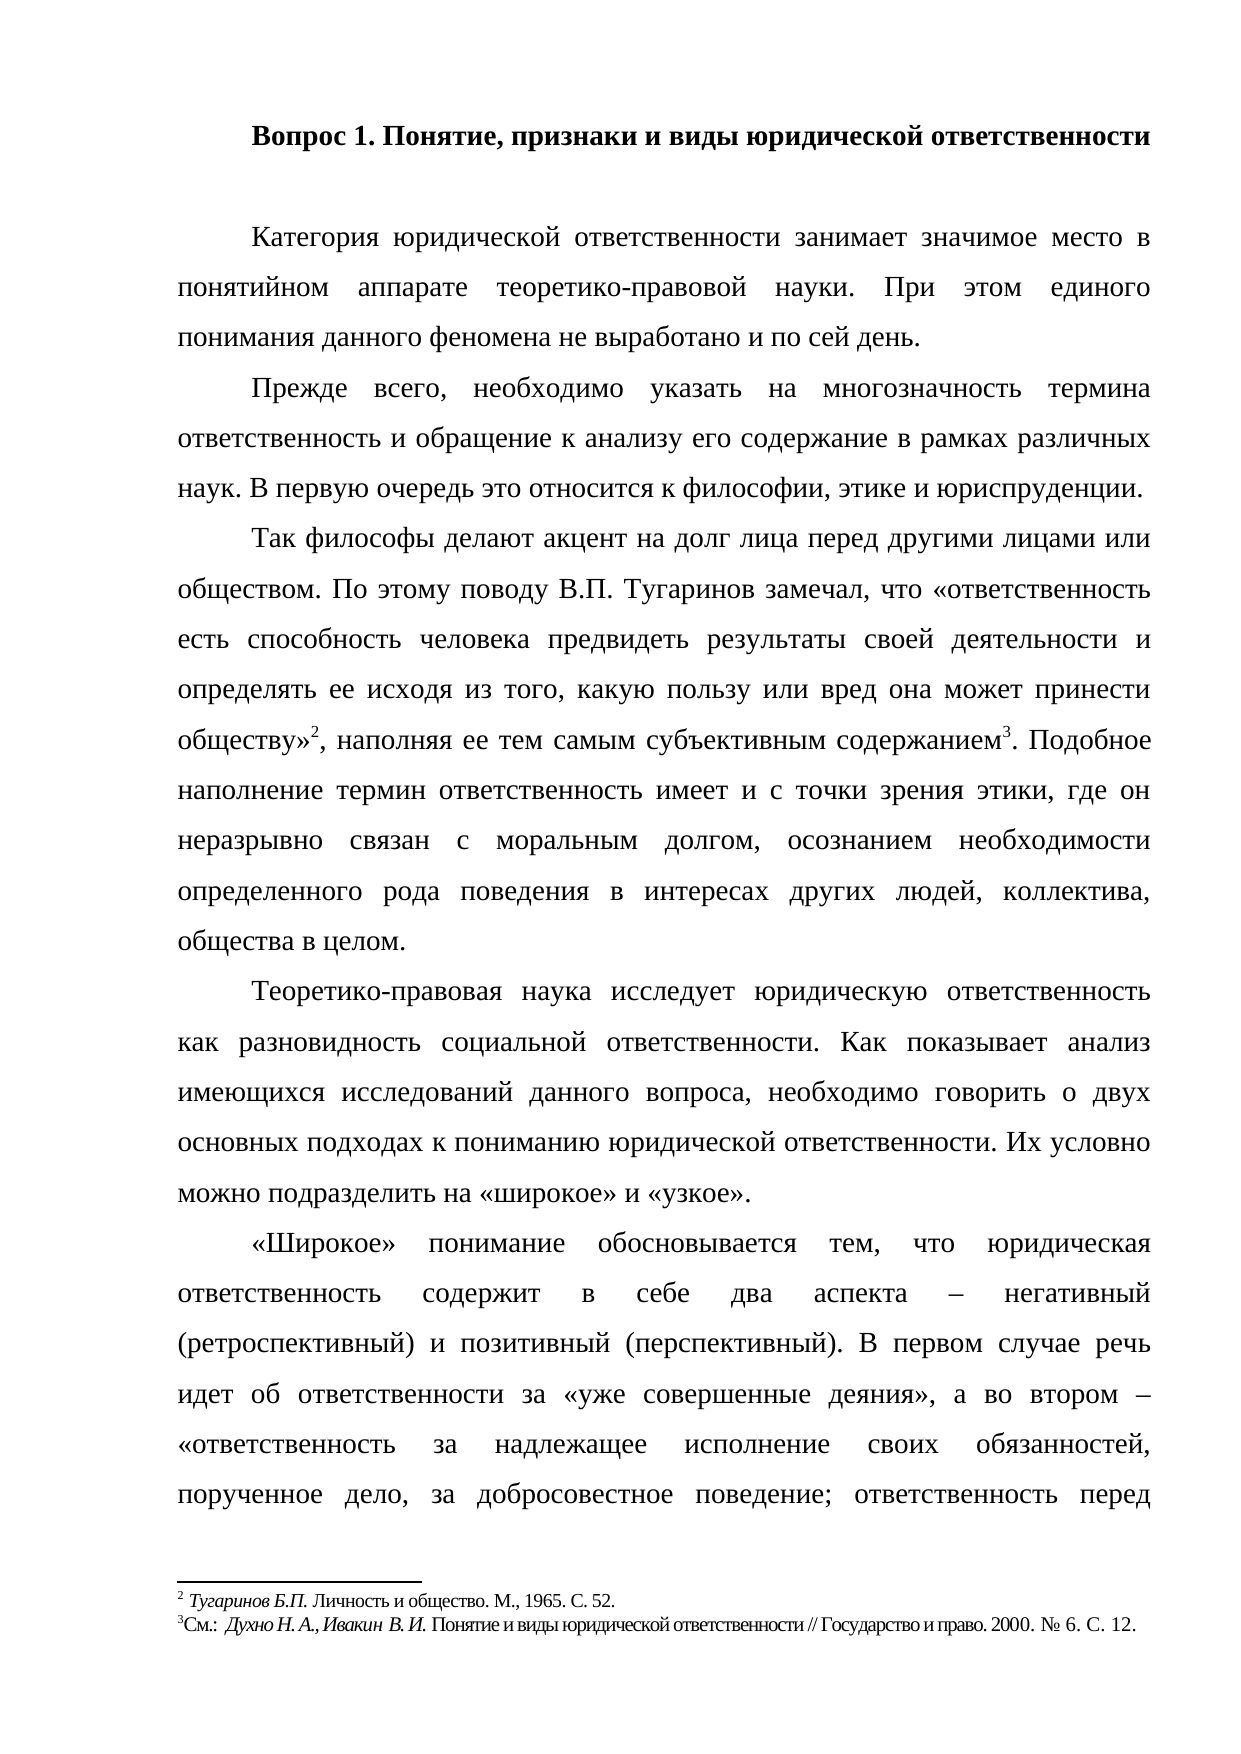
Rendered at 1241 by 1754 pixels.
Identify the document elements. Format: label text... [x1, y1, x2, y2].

text Категория юридической ответственности занимает значимое место в понятийном аппарате теоретико-правовой науки. При этом единого понимания данного феномена не выработано и по сей день. [177, 219, 1152, 353]
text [177, 1225, 1152, 1510]
text Так философы делают акцент на долг лица перед другими лицами или обществом. По этому поводу В.П. Тугаринов замечал, что «ответственность есть способность человека предвидеть результаты своей деятельности и определять ее исходя из того, какую пользу или вред она может принести обществу», наполняя ее тем самым субъективным содержанием. Подобное наполнение термин ответственность имеет и с точки зрения этики, где он неразрывно связан с моральным долгом, осознанием необходимости определенного рода поведения в интересах других людей, коллектива, общества в целом. [177, 521, 1152, 957]
text Вопрос 1. Понятие, признаки и виды юридической ответственности [177, 118, 1152, 152]
text Теоретико-правовая наука исследует юридическую ответственность как разновидность социальной ответственности. Как показывает анализ имеющихся исследований данного вопроса, необходимо говорить о двух основных подходах к пониманию юридической ответственности. Их условно можно подразделить на «широкое» и «узкое». [177, 973, 1152, 1208]
text Прежде всего, необходимо указать на многозначность термина ответственность и обращение к анализу его содержание в рамках различных наук. В первую очередь это относится к философии, этике и юриспруденции. [177, 370, 1152, 504]
